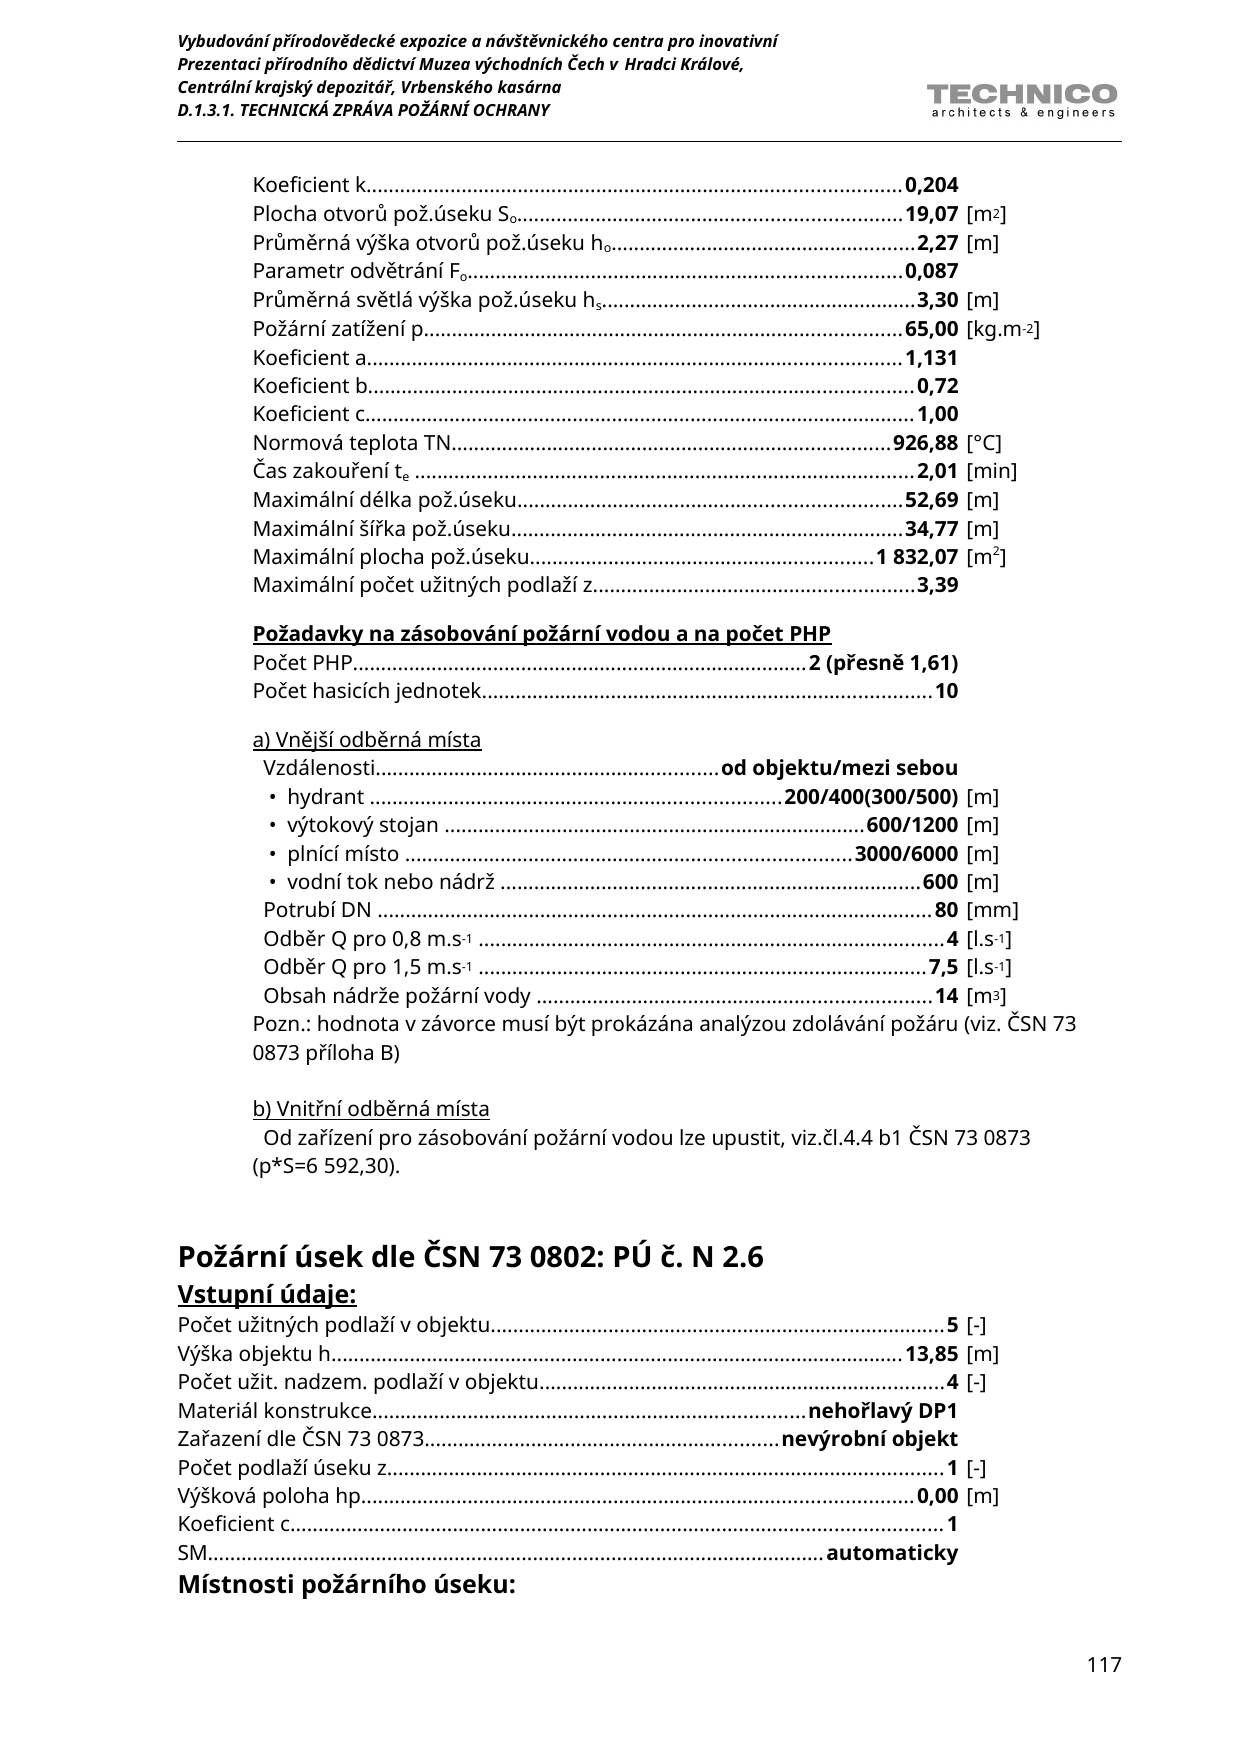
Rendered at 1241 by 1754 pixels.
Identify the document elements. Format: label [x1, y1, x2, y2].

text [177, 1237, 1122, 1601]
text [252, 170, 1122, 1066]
picture [922, 78, 1124, 124]
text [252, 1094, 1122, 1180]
